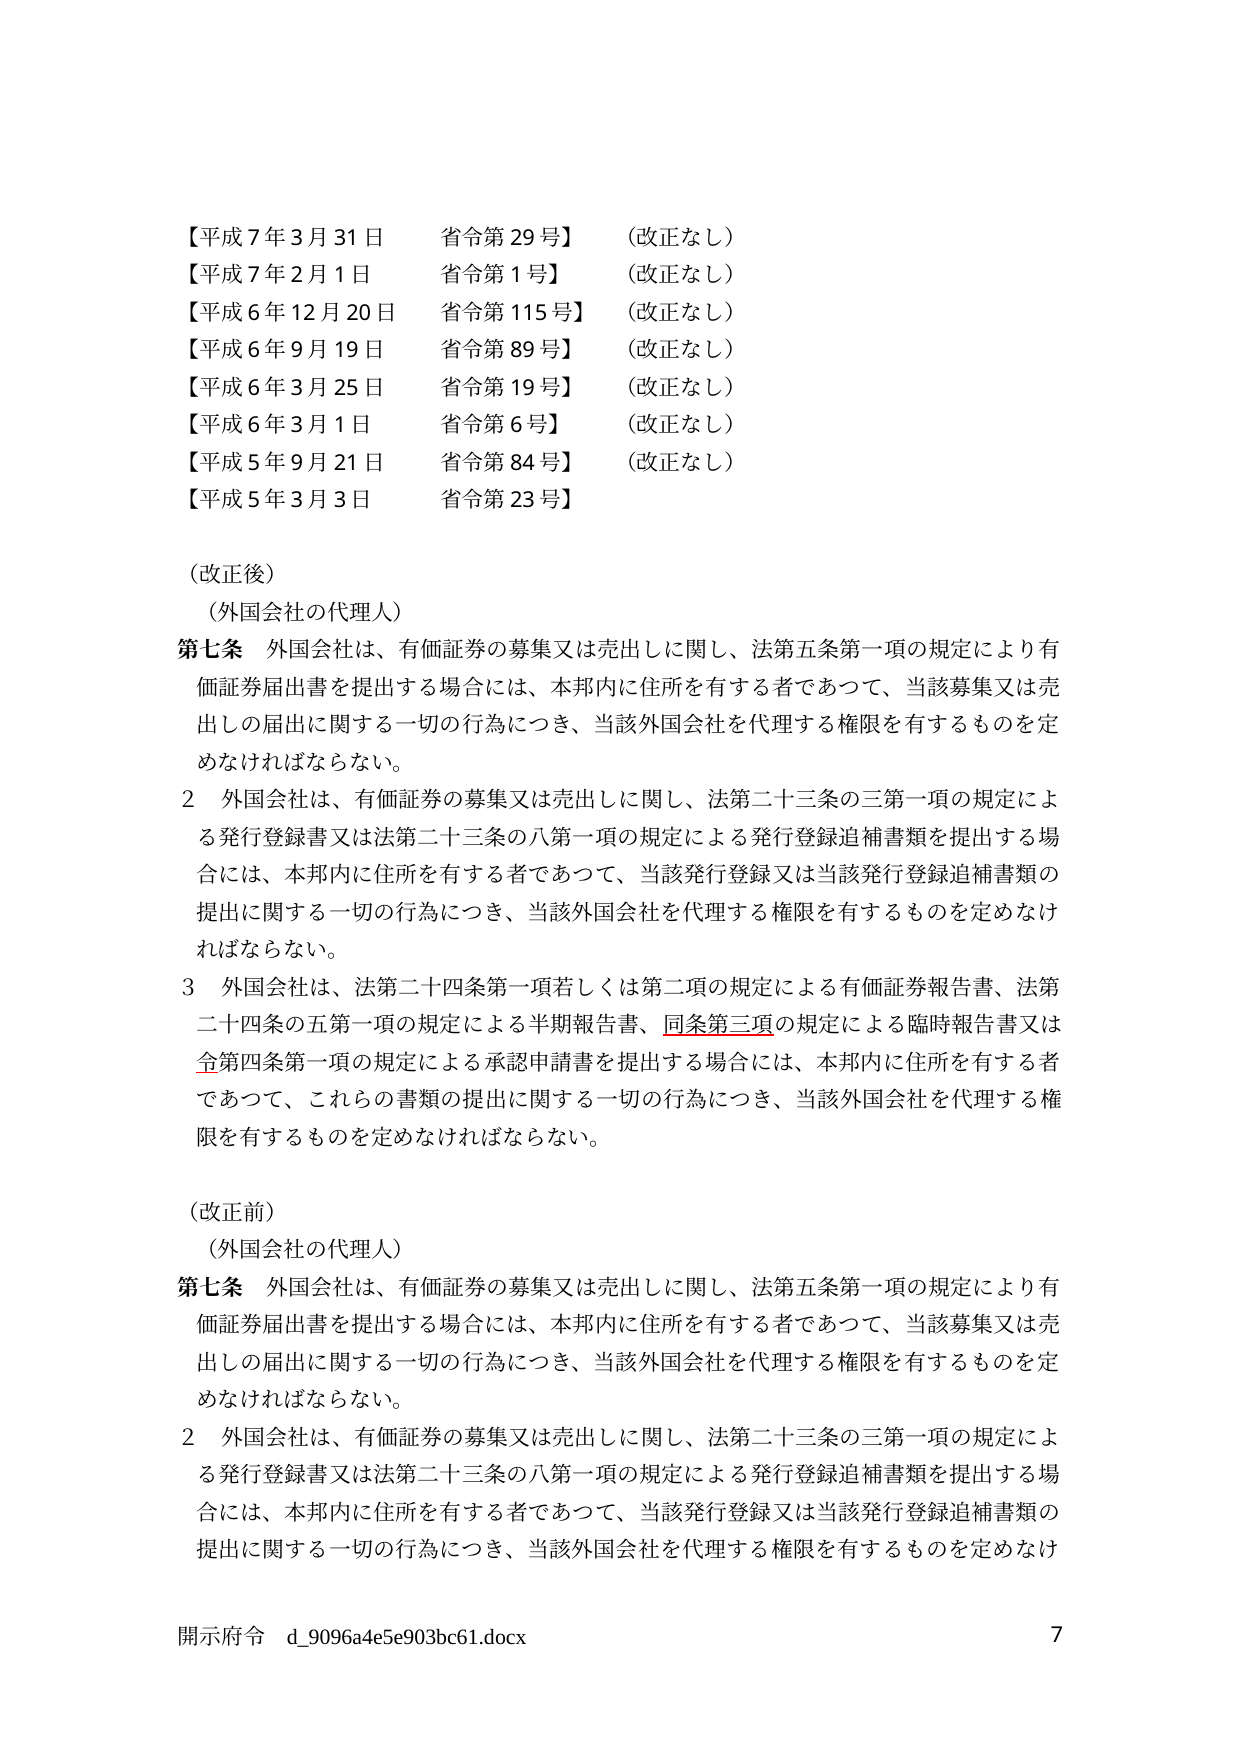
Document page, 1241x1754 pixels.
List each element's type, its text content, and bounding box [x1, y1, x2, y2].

text 【平成6年3月25日 省令第19号】 （改正なし） [177, 367, 1063, 404]
text （改正後） [177, 554, 1063, 592]
text 【平成6年3月1日 省令第6号】 （改正なし） [177, 404, 1063, 442]
text （改正前） [177, 1192, 1063, 1229]
text 第七条 外国会社は、有価証券の募集又は売出しに関し、法第五条第一項の規定により有価証券届出書を提出する場合には、本邦内に住所を有する者であつて、当該募集又は売出しの届出に関する一切の行為につき、当該外国会社を代理する権限を有するものを定めなければならない。 [177, 629, 1063, 779]
text 【平成5年3月3日 省令第23号】 [177, 479, 1063, 517]
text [177, 1417, 1063, 1567]
text 【平成7年3月31日 省令第29号】 （改正なし） [177, 217, 1063, 254]
text ３ 外国会社は、法第二十四条第一項若しくは第二項の規定による有価証券報告書、法第二十四条の五第一項の規定による半期報告書、同条第三項の規定による臨時報告書又は令第四条第一項の規定による承認申請書を提出する場合には、本邦内に住所を有する者であつて、これらの書類の提出に関する一切の行為につき、当該外国会社を代理する権限を有するものを定めなければならない。 [177, 967, 1063, 1154]
text （外国会社の代理人） [196, 592, 1063, 629]
text 【平成6年9月19日 省令第89号】 （改正なし） [177, 329, 1063, 367]
text 【平成5年9月21日 省令第84号】 （改正なし） [177, 442, 1063, 479]
text 【平成6年12月20日 省令第115号】 （改正なし） [177, 292, 1063, 329]
text 【平成7年2月1日 省令第1号】 （改正なし） [177, 254, 1063, 292]
text （外国会社の代理人） [196, 1229, 1063, 1267]
text 第七条 外国会社は、有価証券の募集又は売出しに関し、法第五条第一項の規定により有価証券届出書を提出する場合には、本邦内に住所を有する者であつて、当該募集又は売出しの届出に関する一切の行為につき、当該外国会社を代理する権限を有するものを定めなければならない。 [177, 1267, 1063, 1417]
